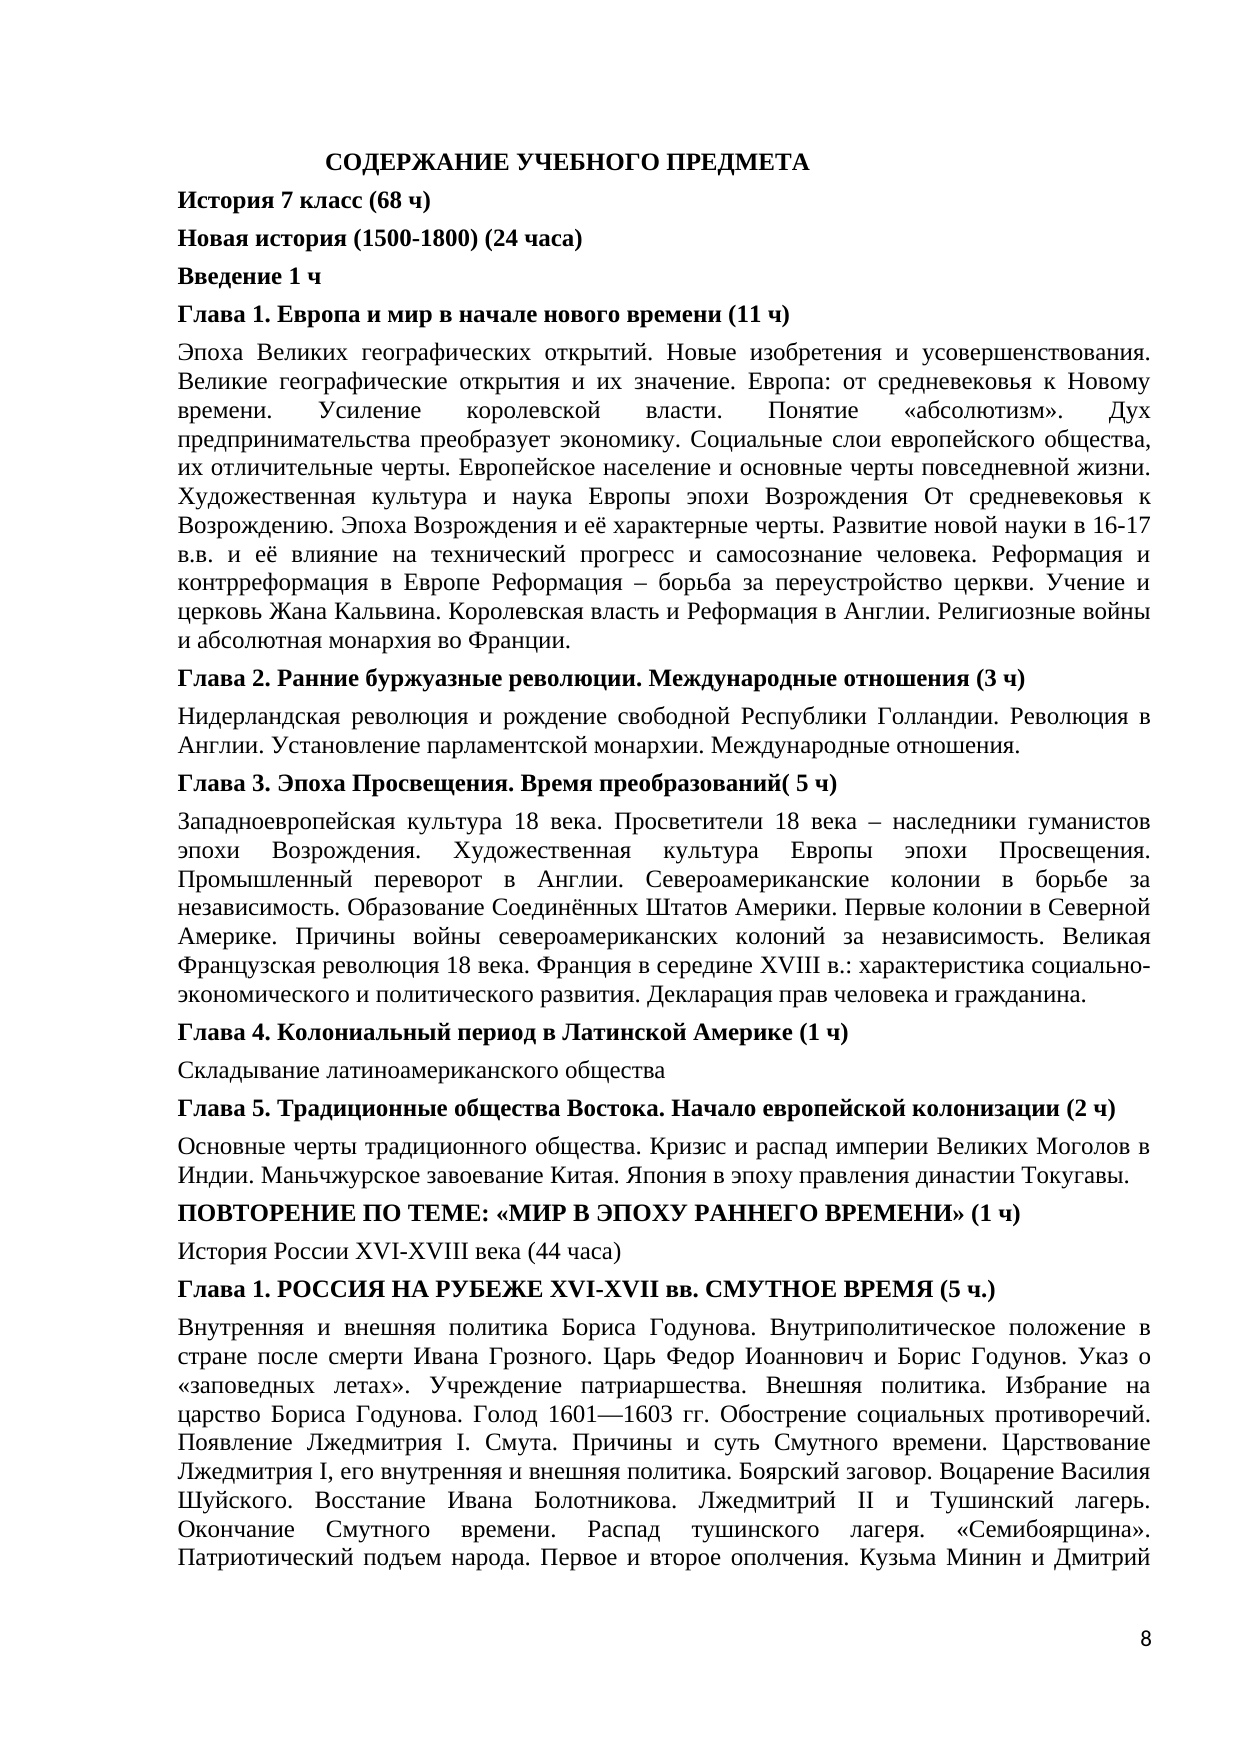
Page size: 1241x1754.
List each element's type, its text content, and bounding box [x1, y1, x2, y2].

text СОДЕРЖАНИЕ УЧЕБНОГО ПРЕДМЕТА [251, 147, 1152, 176]
text Глава 3. Эпоха Просвещения. Время преобразований( 5 ч) [177, 768, 1152, 797]
text Складывание латиноамериканского общества [177, 1055, 1152, 1084]
text История 7 класс (68 ч) [177, 185, 1152, 214]
text Новая история (1500-1800) (24 часа) [177, 223, 1152, 252]
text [177, 1312, 1152, 1571]
text Глава 2. Ранние буржуазные революции. Международные отношения (3 ч) [177, 663, 1152, 692]
text Глава 1. Европа и мир в начале нового времени (11 ч) [177, 299, 1152, 328]
text Введение 1 ч [177, 261, 1152, 290]
text Западноевропейская культура 18 века. Просветители 18 века – наследники гуманистов эпохи Возрождения. Художественная культура Европы эпохи Просвещения. Промышленный переворот в Англии. Североамериканские колонии в борьбе за независимость. Образование Соединённых Штатов Америки. Первые колонии в Северной Америке. Причины войны североамериканских колоний за независимость. Великая Французская революция 18 века. Франция в середине XVIII в.: характеристика социально-экономического и политического развития. Декларация прав человека и гражданина. [177, 806, 1152, 1007]
text Основные черты традиционного общества. Кризис и распад империи Великих Моголов в Индии. Маньчжурское завоевание Китая. Япония в эпоху правления династии Токугавы. [177, 1131, 1152, 1189]
text Нидерландская революция и рождение свободной Республики Голландии. Революция в Англии. Установление парламентской монархии. Международные отношения. [177, 701, 1152, 759]
text Глава 4. Колониальный период в Латинской Америке (1 ч) [177, 1017, 1152, 1046]
text Глава 5. Традиционные общества Востока. Начало европейской колонизации (2 ч) [177, 1093, 1152, 1122]
text Глава 1. РОССИЯ НА РУБЕЖЕ XVI-XVII вв. СМУТНОЕ ВРЕМЯ (5 ч.) [177, 1274, 1152, 1303]
text ПОВТОРЕНИЕ ПО ТЕМЕ: «МИР В ЭПОХУ РАННЕГО ВРЕМЕНИ» (1 ч) [177, 1198, 1152, 1227]
text Эпоха Великих географических открытий. Новые изобретения и усовершенствования. Великие географические открытия и их значение. Европа: от средневековья к Новому времени. Усиление королевской власти. Понятие «абсолютизм». Дух предпринимательства преобразует экономику. Социальные слои европейского общества, их отличительные черты. Европейское население и основные черты повседневной жизни. Художественная культура и наука Европы эпохи Возрождения От средневековья к Возрождению. Эпоха Возрождения и её характерные черты. Развитие новой науки в 16-17 в.в. и её влияние на технический прогресс и самосознание человека. Реформация и контрреформация в Европе Реформация – борьба за переустройство церкви. Учение и церковь Жана Кальвина. Королевская власть и Реформация в Англии. Религиозные войны и абсолютная монархия во Франции. [177, 337, 1152, 654]
text История России XVI-XVIII века (44 часа) [177, 1236, 1152, 1265]
